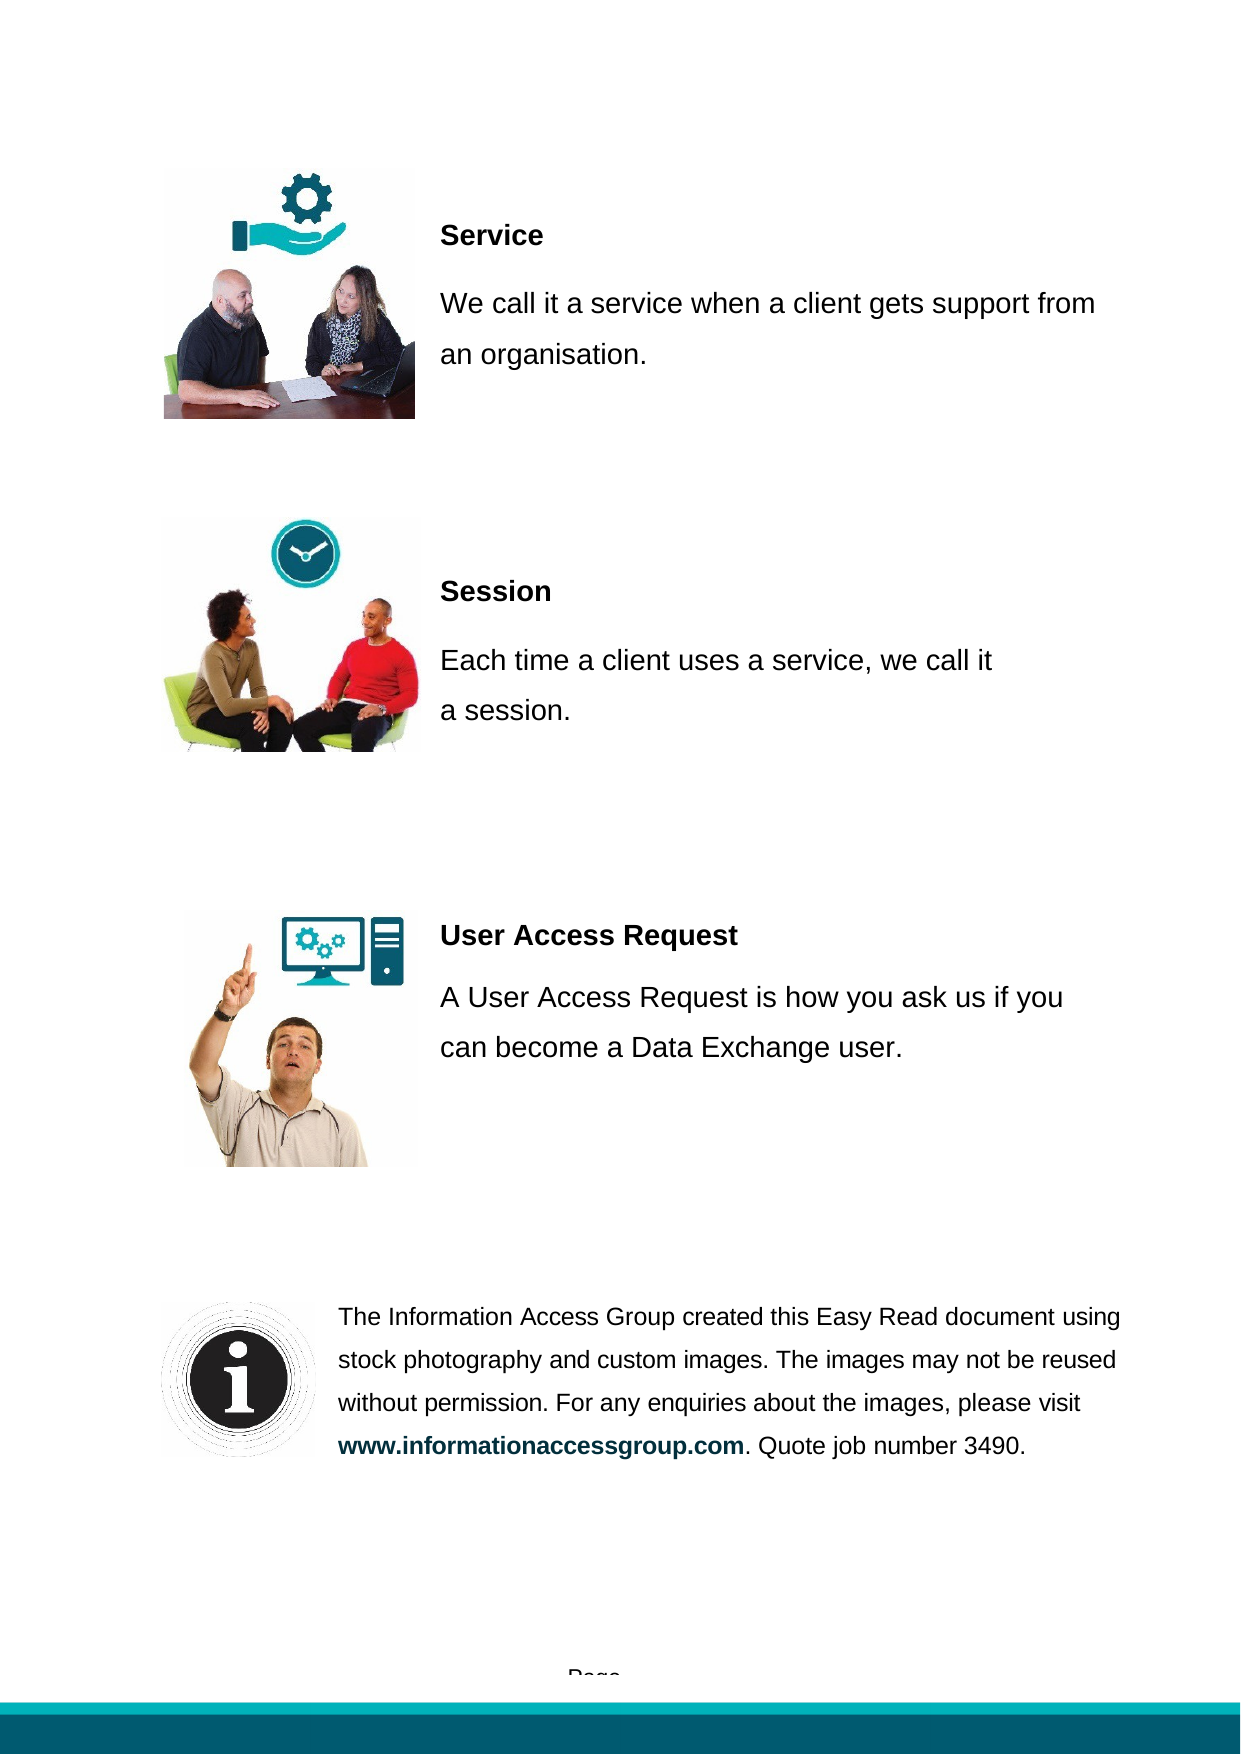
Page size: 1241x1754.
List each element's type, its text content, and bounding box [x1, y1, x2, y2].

text The Information Access Group created this Easy Read document using stock photography and custom images. The images may not be reused without permission. For any enquiries about the images, please visit www.informationaccessgroup.com. Quote job number 3490. [338, 1302, 1121, 1460]
table_cell Session Each time a client uses a service, we call it a session. [419, 463, 1117, 805]
picture [0, 1702, 1241, 1714]
picture [163, 168, 415, 419]
picture [161, 517, 422, 752]
picture [161, 1302, 316, 1457]
picture [183, 910, 419, 1167]
table_cell User Access Request A User Access Request is how you ask us if you can become a Data Exchange user. [419, 805, 1117, 1064]
table_header Service We call it a service when a client gets support from an organisation. [419, 219, 1117, 463]
